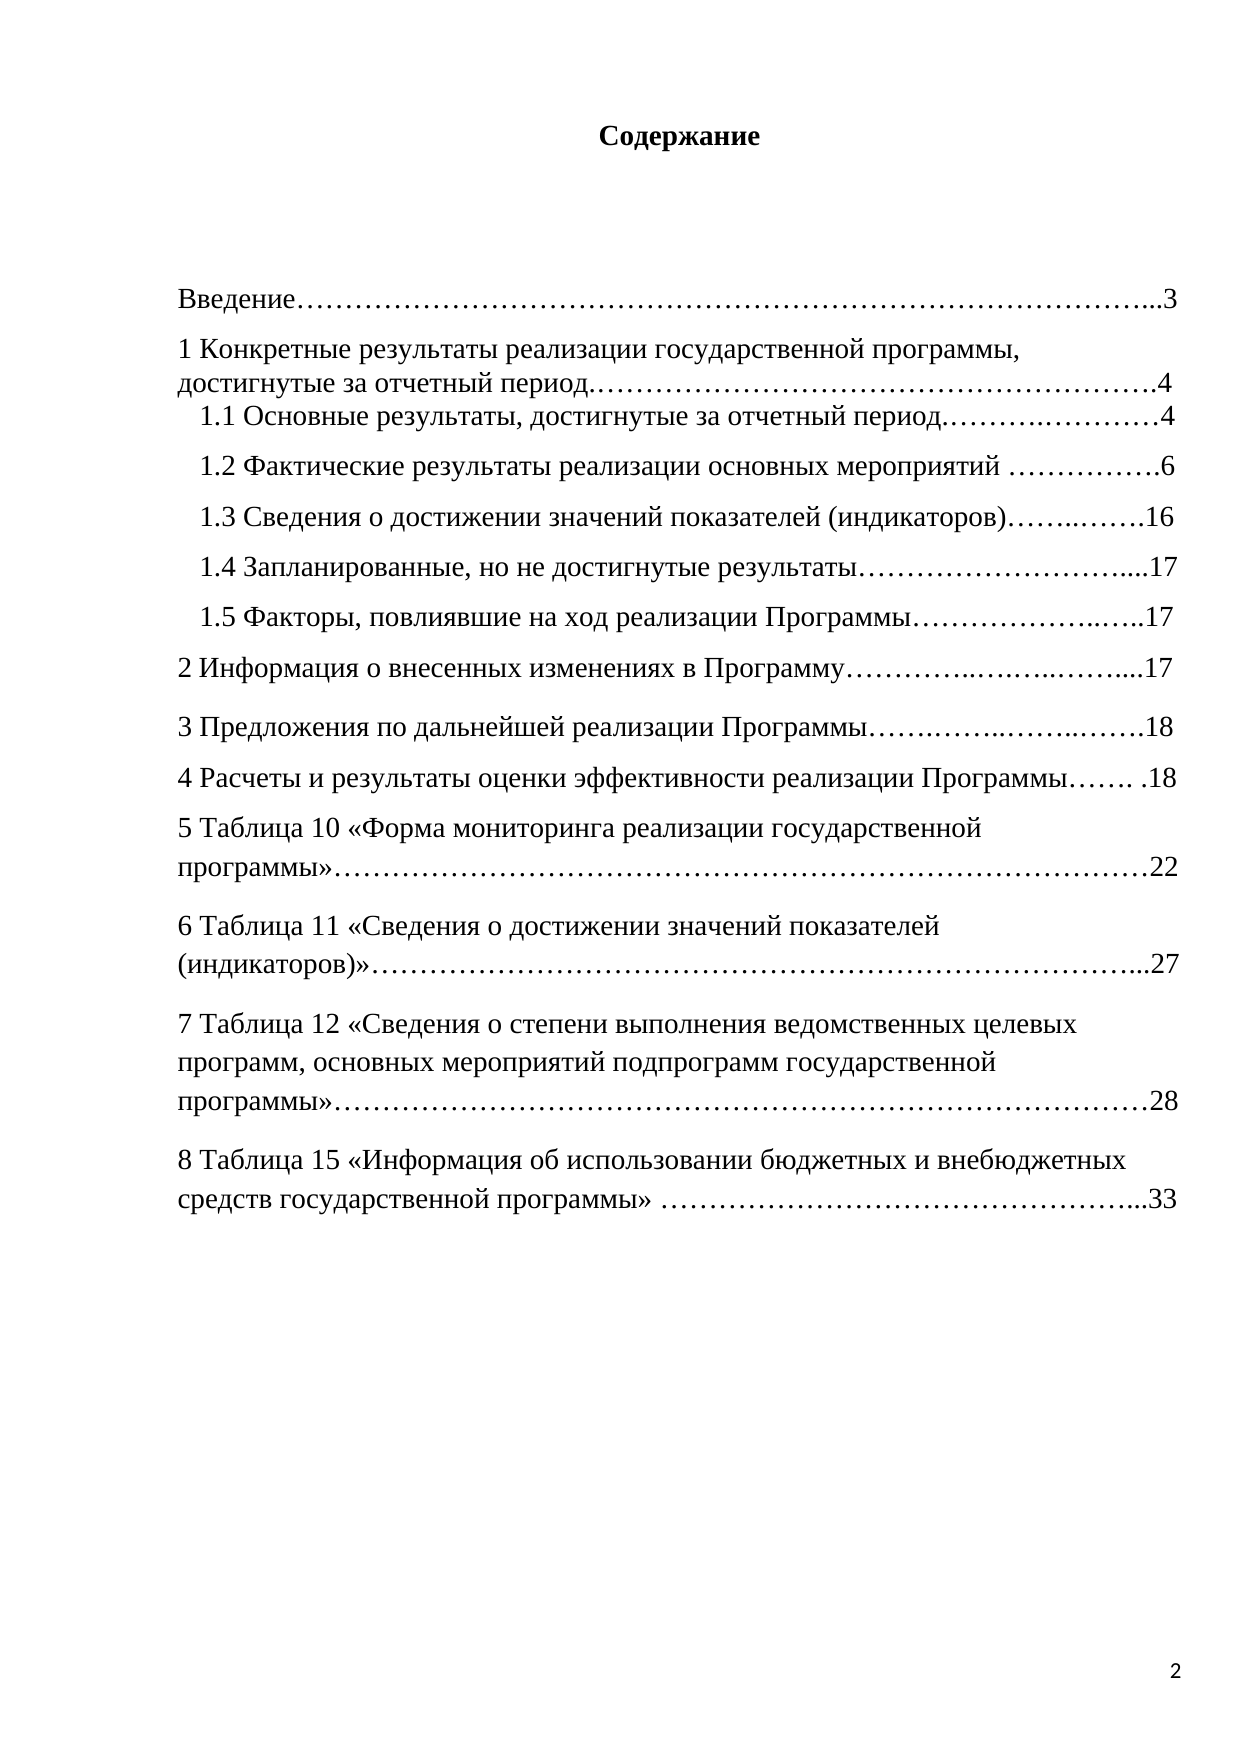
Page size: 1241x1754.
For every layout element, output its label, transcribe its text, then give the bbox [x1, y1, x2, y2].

subtitle 1.1 Основные результаты, достигнутые за отчетный период.……….…………4 [177, 398, 1181, 432]
subtitle 3 Предложения по дальнейшей реализации Программы…….……..……..…….18 [177, 709, 1181, 743]
subtitle 1.2 Фактические результаты реализации основных мероприятий …………….6 [177, 448, 1181, 482]
text Содержание [177, 118, 1181, 152]
text 2 Информация о внесенных изменениях в Программу…………..….…..……....17 [177, 650, 1181, 683]
subtitle 4 Расчеты и результаты оценки эффективности реализации Программы……. .18 [177, 760, 1181, 793]
text 6 Таблица 11 «Сведения о достижении значений показателей (индикаторов)»……………………………………………………………………...27 [177, 908, 1181, 980]
text 7 Таблица 12 «Сведения о степени выполнения ведомственных целевых программ, основных мероприятий подпрограмм государственной программы»…………………………………………………………………………28 [177, 1006, 1181, 1117]
subtitle 1 Конкретные результаты реализации государственной программы, достигнутые за отчетный период.………………………………………………….4 [177, 331, 1181, 398]
subtitle 1.4 Запланированные, но не достигнутые результаты………………………....17 [177, 549, 1181, 583]
subtitle Введение……………………………………………………………………………...3 [177, 281, 1181, 314]
subtitle 1.5 Факторы, повлиявшие на ход реализации Программы………………..…..17 [177, 599, 1181, 633]
text 5 Таблица 10 «Форма мониторинга реализации государственной программы»…………………………………………………………………………22 [177, 810, 1181, 882]
text 8 Таблица 15 «Информация об использовании бюджетных и внебюджетных средств государственной программы» …………………………………………...33 [177, 1142, 1181, 1214]
subtitle 1.3 Сведения о достижении значений показателей (индикаторов)……..…….16 [177, 499, 1181, 532]
